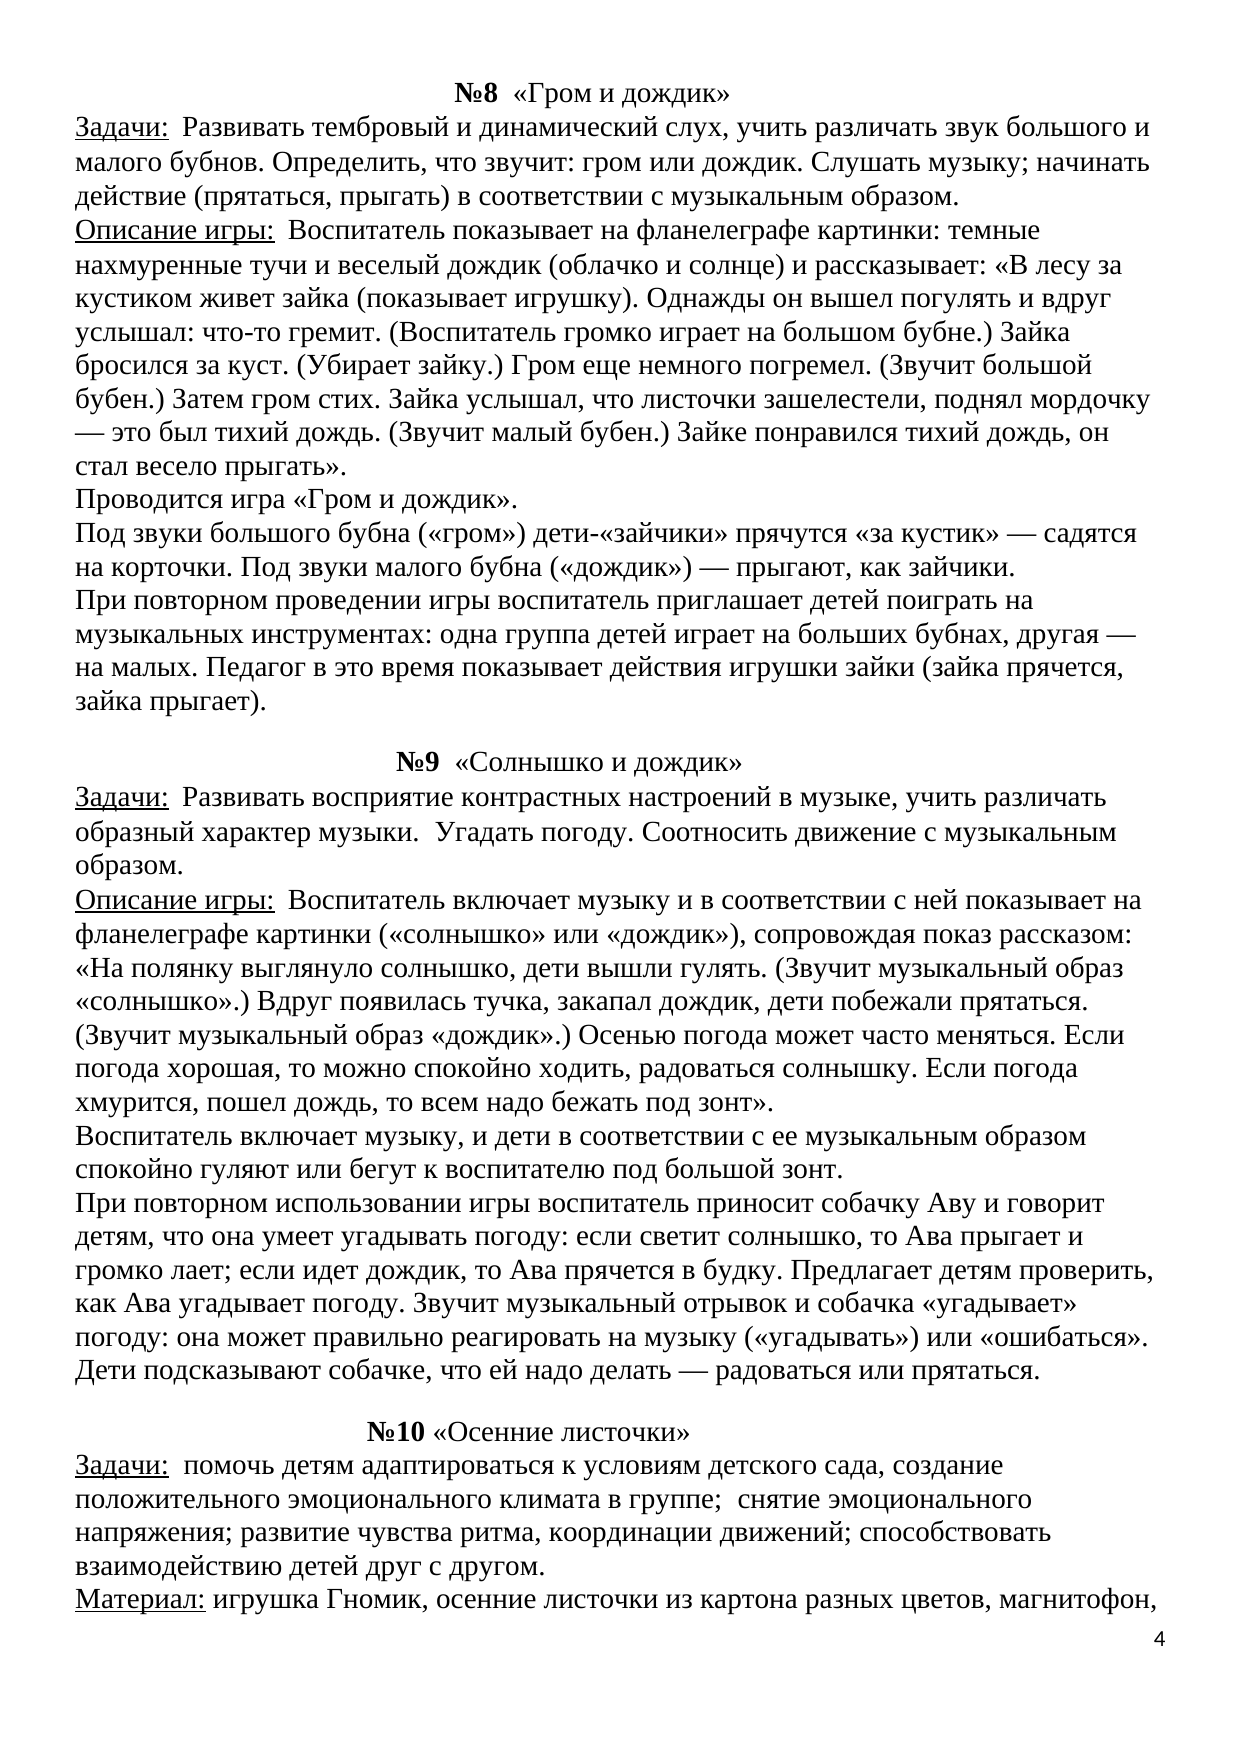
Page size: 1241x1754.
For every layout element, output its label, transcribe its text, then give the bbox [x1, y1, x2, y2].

text Проводится игра «Гром и дождик». [75, 482, 1165, 515]
text Задачи: Развивать тембровый и динамический слух, учить различать звук большого и малого бубнов. Определить, что звучит: гром или дождик. Слушать музыку; начинать действие (прятаться, прыгать) в соответствии с музыкальным образом. [75, 108, 1165, 211]
text Под звуки большого бубна («гром») дети-«зайчики» прячутся «за кустик» — садятся на корточки. Под звуки малого бубна («дождик») — прыгают, как зайчики. [75, 515, 1165, 582]
text №8 «Гром и дождик» [75, 75, 1165, 108]
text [75, 1414, 1165, 1615]
text №9 «Солнышко и дождик» [75, 744, 1165, 778]
text При повторном проведении игры воспитатель приглашает детей поиграть на музыкальных инструментах: одна группа детей играет на больших бубнах, другая — на малых. Педагог в это время показывает действия игрушки зайки (зайка прячется, зайка прыгает). [75, 582, 1165, 716]
text Описание игры: Воспитатель включает музыку и в соответствии с ней показывает на фланелеграфе картинки («солнышко» или «дождик»), сопровождая показ рассказом: «На полянку выглянуло солнышко, дети вышли гулять. (Звучит музыкальный образ «солнышко».) Вдруг появилась тучка, закапал дождик, дети побежали прятаться. (Звучит музыкальный образ «дождик».) Осенью погода может часто меняться. Если погода хорошая, то можно спокойно ходить, радоваться солнышку. Если погода хмурится, пошел дождь, то всем надо бежать под зонт». [75, 881, 1165, 1118]
text Описание игры: Воспитатель показывает на фланелеграфе картинки: темные нахмуренные тучи и веселый дождик (облачко и солнце) и рассказывает: «В лесу за кустиком живет зайка (показывает игрушку). Однажды он вышел погулять и вдруг услышал: что-то гремит. (Воспитатель громко играет на большом бубне.) Зайка бросился за куст. (Убирает зайку.) Гром еще немного погремел. (Звучит большой бубен.) Затем гром стих. Зайка услышал, что листочки зашелестели, поднял мордочку — это был тихий дождь. (Звучит малый бубен.) Зайке понравился тихий дождь, он стал весело прыгать». [75, 211, 1165, 482]
text При повторном использовании игры воспитатель приносит собачку Аву и говорит детям, что она умеет угадывать погоду: если светит солнышко, то Ава прыгает и громко лает; если идет дождик, то Ава прячется в будку. Предлагает детям проверить, как Ава угадывает погоду. Звучит музыкальный отрывок и собачка «угадывает» погоду: она может правильно реагировать на музыку («угадывать») или «ошибаться». Дети подсказывают собачке, что ей надо делать — радоваться или прятаться. [75, 1185, 1165, 1386]
text Воспитатель включает музыку, и дети в соответствии с ее музыкальным образом спокойно гуляют или бегут к воспитателю под большой зонт. [75, 1118, 1165, 1185]
text Задачи: Развивать восприятие контрастных настроений в музыке, учить различать образный характер музыки. Угадать погоду. Соотносить движение с музыкальным образом. [75, 778, 1165, 881]
